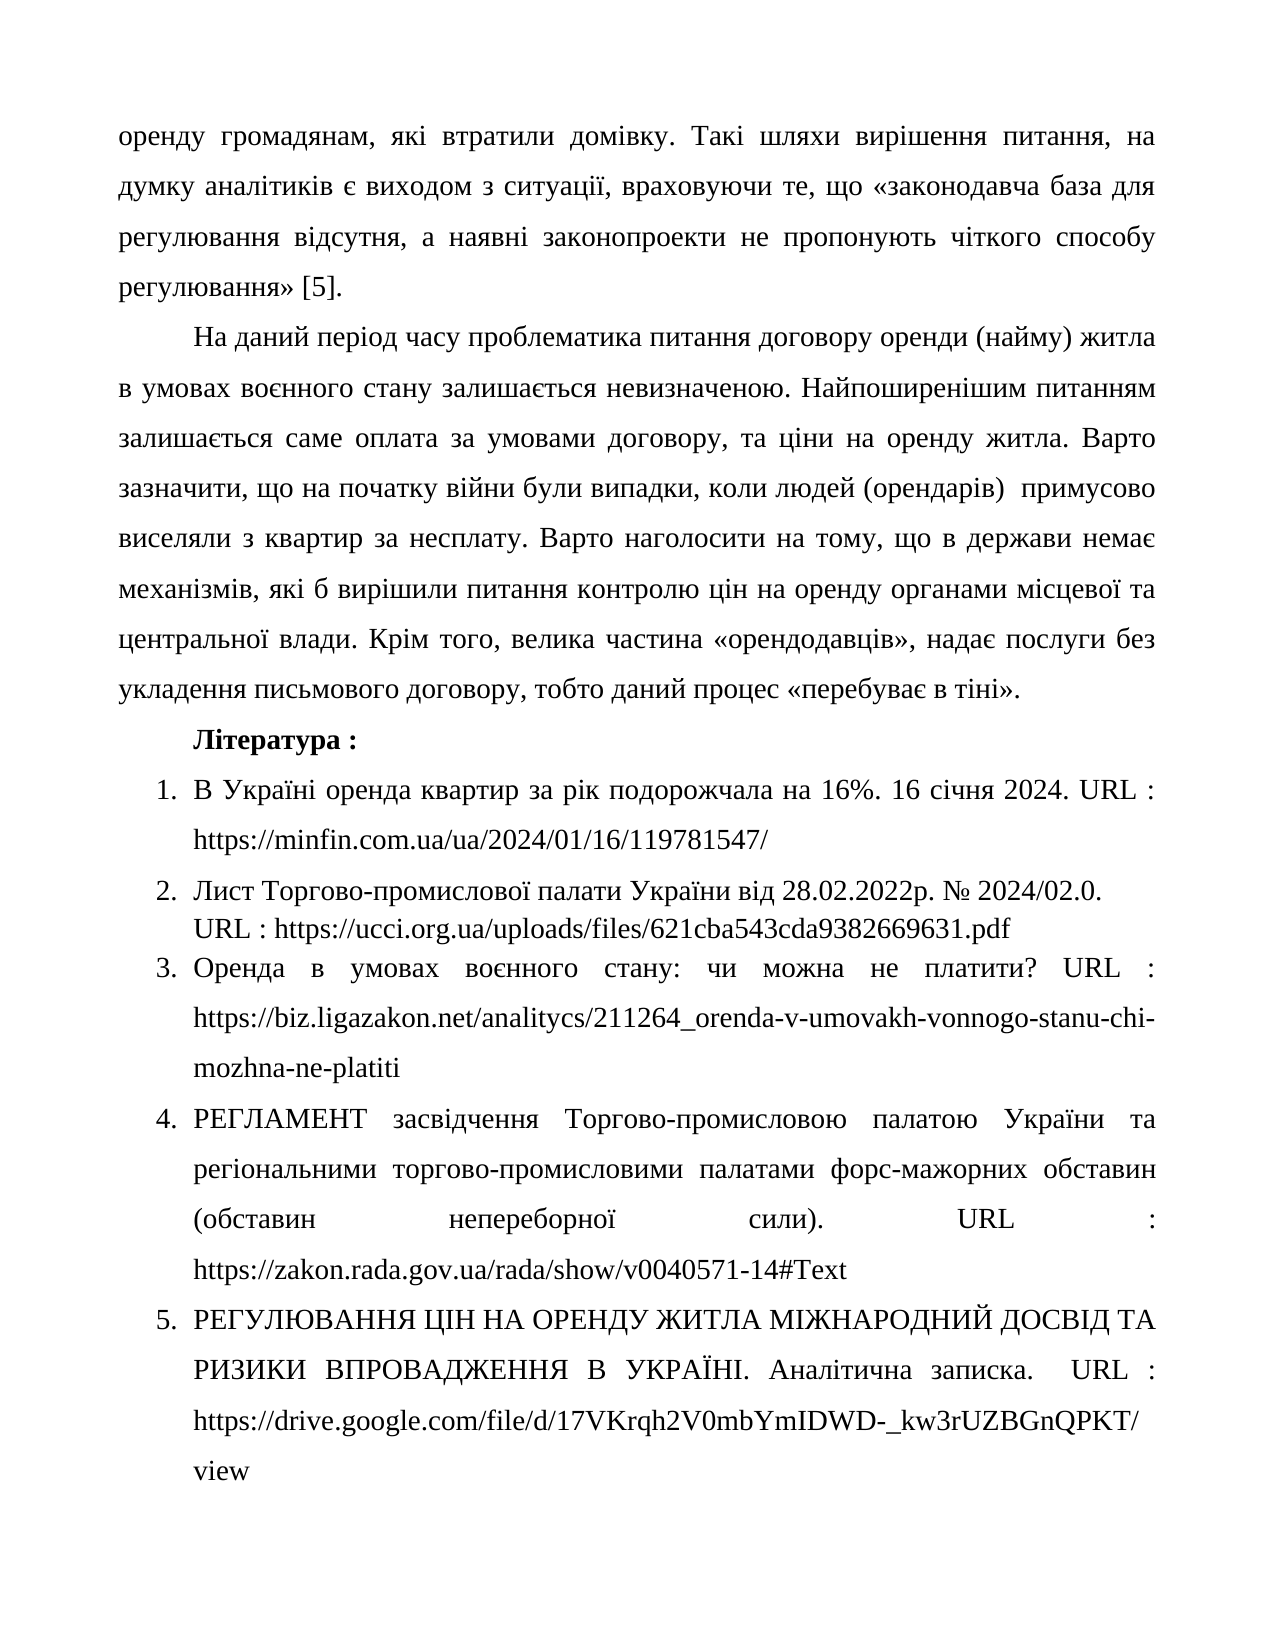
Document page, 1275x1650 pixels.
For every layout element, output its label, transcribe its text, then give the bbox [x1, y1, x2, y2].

list РЕГУЛЮВАННЯ ЦІН НА ОРЕНДУ ЖИТЛА МІЖНАРОДНИЙ ДОСВІД ТА РИЗИКИ ВПРОВАДЖЕННЯ В УКРАЇНІ. Аналітична записка. URL : https://drive.google.com/file/d/17VKrqh2V0mbYmIDWD-_kw3rUZBGnQPKT/view [156, 1302, 1157, 1487]
list Оренда в умовах воєнного стану: чи можна не платити? URL : https://biz.ligazakon.net/analitycs/211264_orenda-v-umovakh-vonnogo-stanu-chi-mozhna-ne-platiti [156, 950, 1157, 1084]
list Лист Торгово-промислової палати України від 28.02.2022р. № 2024/02.0. URL : https://ucci.org.ua/uploads/files/621cba543cda9382669631.pdf [156, 873, 1157, 945]
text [118, 118, 1157, 303]
text На даний період часу проблематика питання договору оренди (найму) житла в умовах воєнного стану залишається невизначеною. Найпоширенішим питанням залишається саме оплата за умовами договору, та ціни на оренду житла. Варто зазначити, що на початку війни були випадки, коли людей (орендарів) примусово виселяли з квартир за несплату. Варто наголосити на тому, що в держави немає механізмів, які б вирішили питання контролю цін на оренду органами місцевої та центральної влади. Крім того, велика частина «орендодавців», надає послуги без укладення письмового договору, тобто даний процес «перебуває в тіні». [118, 319, 1157, 705]
list РЕГЛАМЕНТ засвідчення Торгово-промисловою палатою України та регіональними торгово-промисловими палатами форс-мажорних обставин (обставин непереборної сили). URL : https://zakon.rada.gov.ua/rada/show/v0040571-14#Text [156, 1101, 1157, 1285]
list В Україні оренда квартир за рік подорожчала на 16%. 16 січня 2024. URL : https://minfin.com.ua/ua/2024/01/16/119781547/ [156, 772, 1157, 856]
text Література : [118, 722, 1157, 755]
